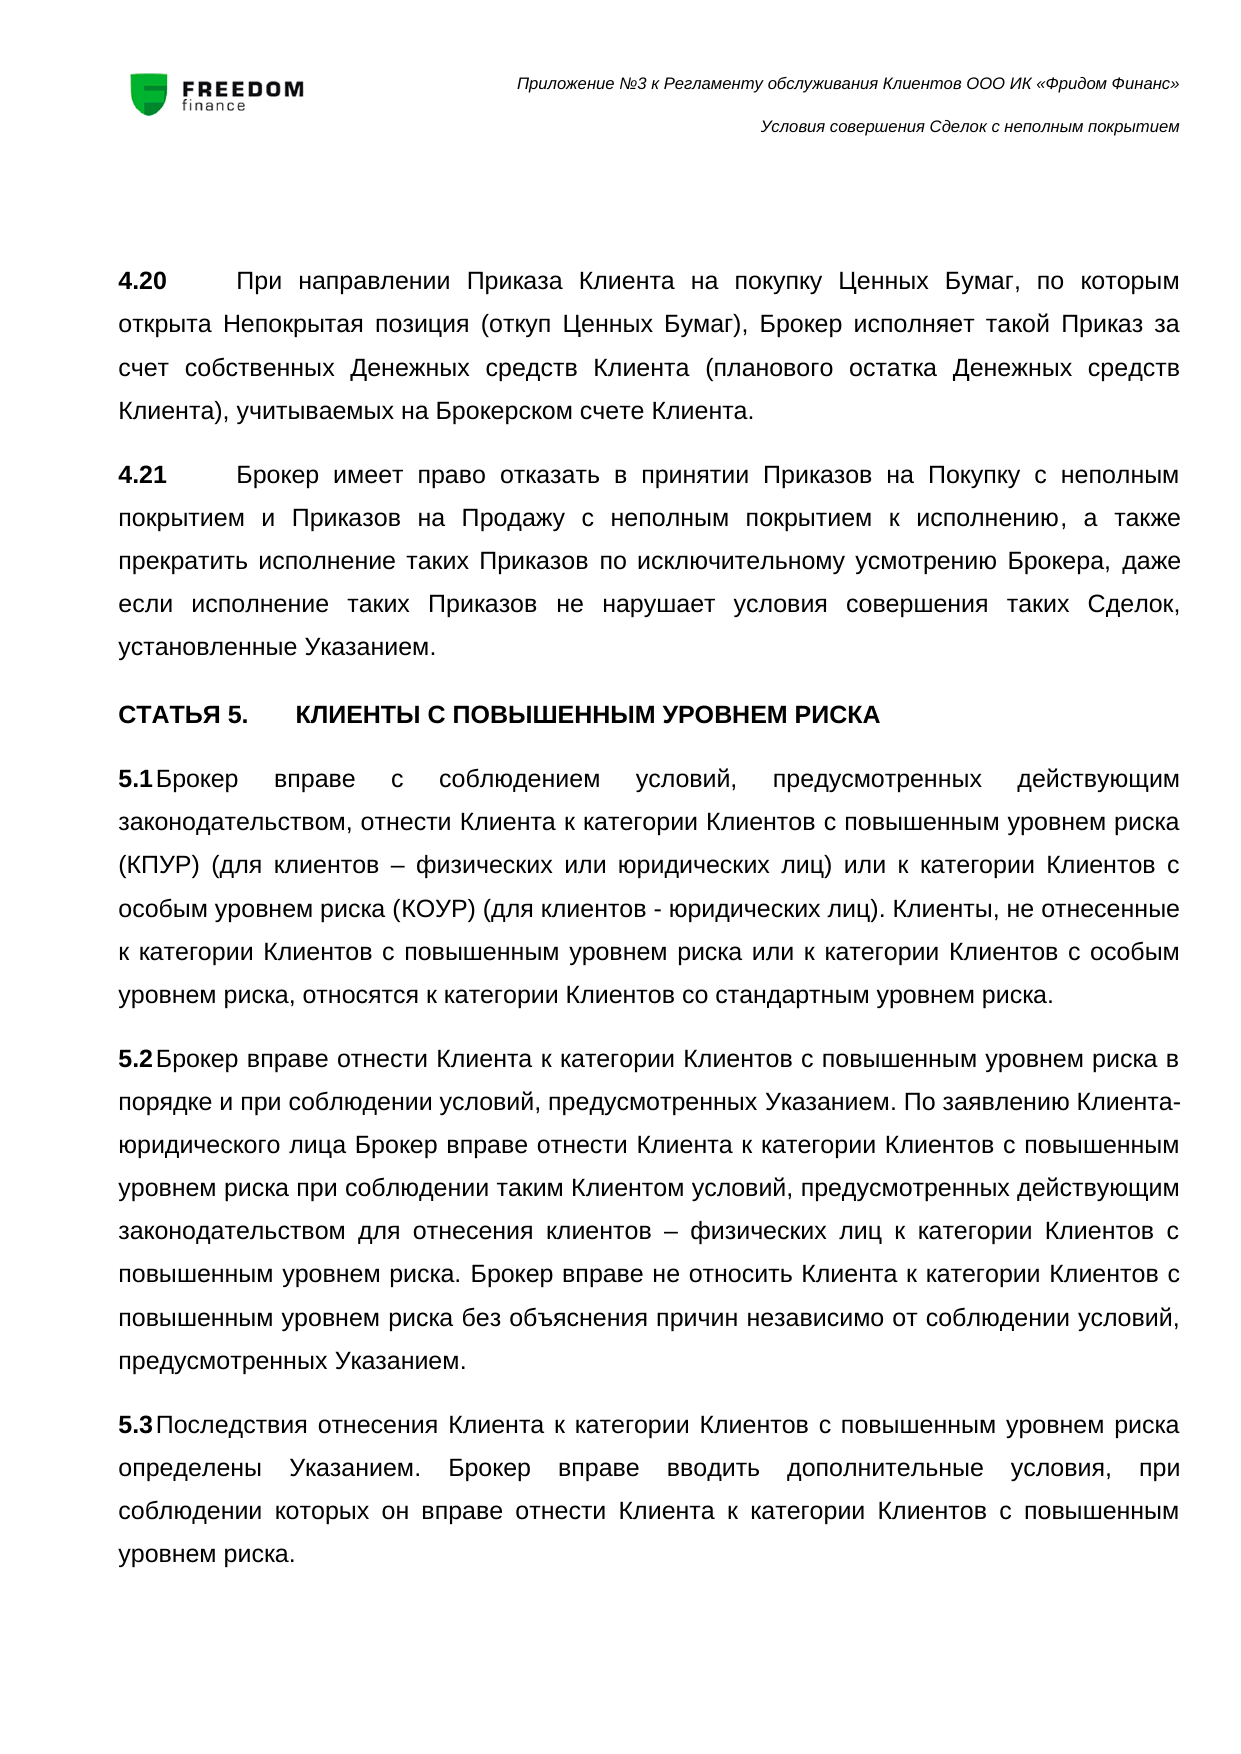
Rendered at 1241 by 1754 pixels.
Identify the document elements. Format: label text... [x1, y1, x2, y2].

text Брокер вправе отнести Клиента к категории Клиентов с повышенным уровнем риска в порядке и при соблюдении условий, предусмотренных Указанием. По заявлению Клиента-юридического лица Брокер вправе отнести Клиента к категории Клиентов с повышенным уровнем риска при соблюдении таким Клиентом условий, предусмотренных действующим законодательством для отнесения клиентов – физических лиц к категории Клиентов с повышенным уровнем риска. Брокер вправе не относить Клиента к категории Клиентов с повышенным уровнем риска без объяснения причин независимо от соблюдении условий, предусмотренных Указанием. [118, 1044, 1181, 1374]
text Клиенты с повышенным уровнем риска [118, 700, 1181, 729]
picture [129, 73, 307, 116]
text При направлении Приказа Клиента на покупку Ценных Бумаг, по которым открыта Непокрытая позиция (откуп Ценных Бумаг), Брокер исполняет такой Приказ за счет собственных Денежных средств Клиента (планового остатка Денежных средств Клиента), учитываемых на Брокерском счете Клиента. [118, 266, 1181, 424]
text Брокер вправе с соблюдением условий, предусмотренных действующим законодательством, отнести Клиента к категории Клиентов с повышенным уровнем риска (КПУР) (для клиентов – физических или юридических лиц) или к категории Клиентов с особым уровнем риска (КОУР) (для клиентов - юридических лиц). Клиенты, не отнесенные к категории Клиентов с повышенным уровнем риска или к категории Клиентов с особым уровнем риска, относятся к категории Клиентов со стандартным уровнем риска. [118, 764, 1181, 1008]
text Брокер имеет право отказать в принятии Приказов на Покупку с неполным покрытием и Приказов на Продажу с неполным покрытием к исполнению, а также прекратить исполнение таких Приказов по исключительному усмотрению Брокера, даже если исполнение таких Приказов не нарушает условия совершения таких Сделок, установленные Указанием. [118, 459, 1181, 661]
text Последствия отнесения Клиента к категории Клиентов с повышенным уровнем риска определены Указанием. Брокер вправе вводить дополнительные условия, при соблюдении которых он вправе отнести Клиента к категории Клиентов с повышенным уровнем риска. [118, 1409, 1181, 1568]
